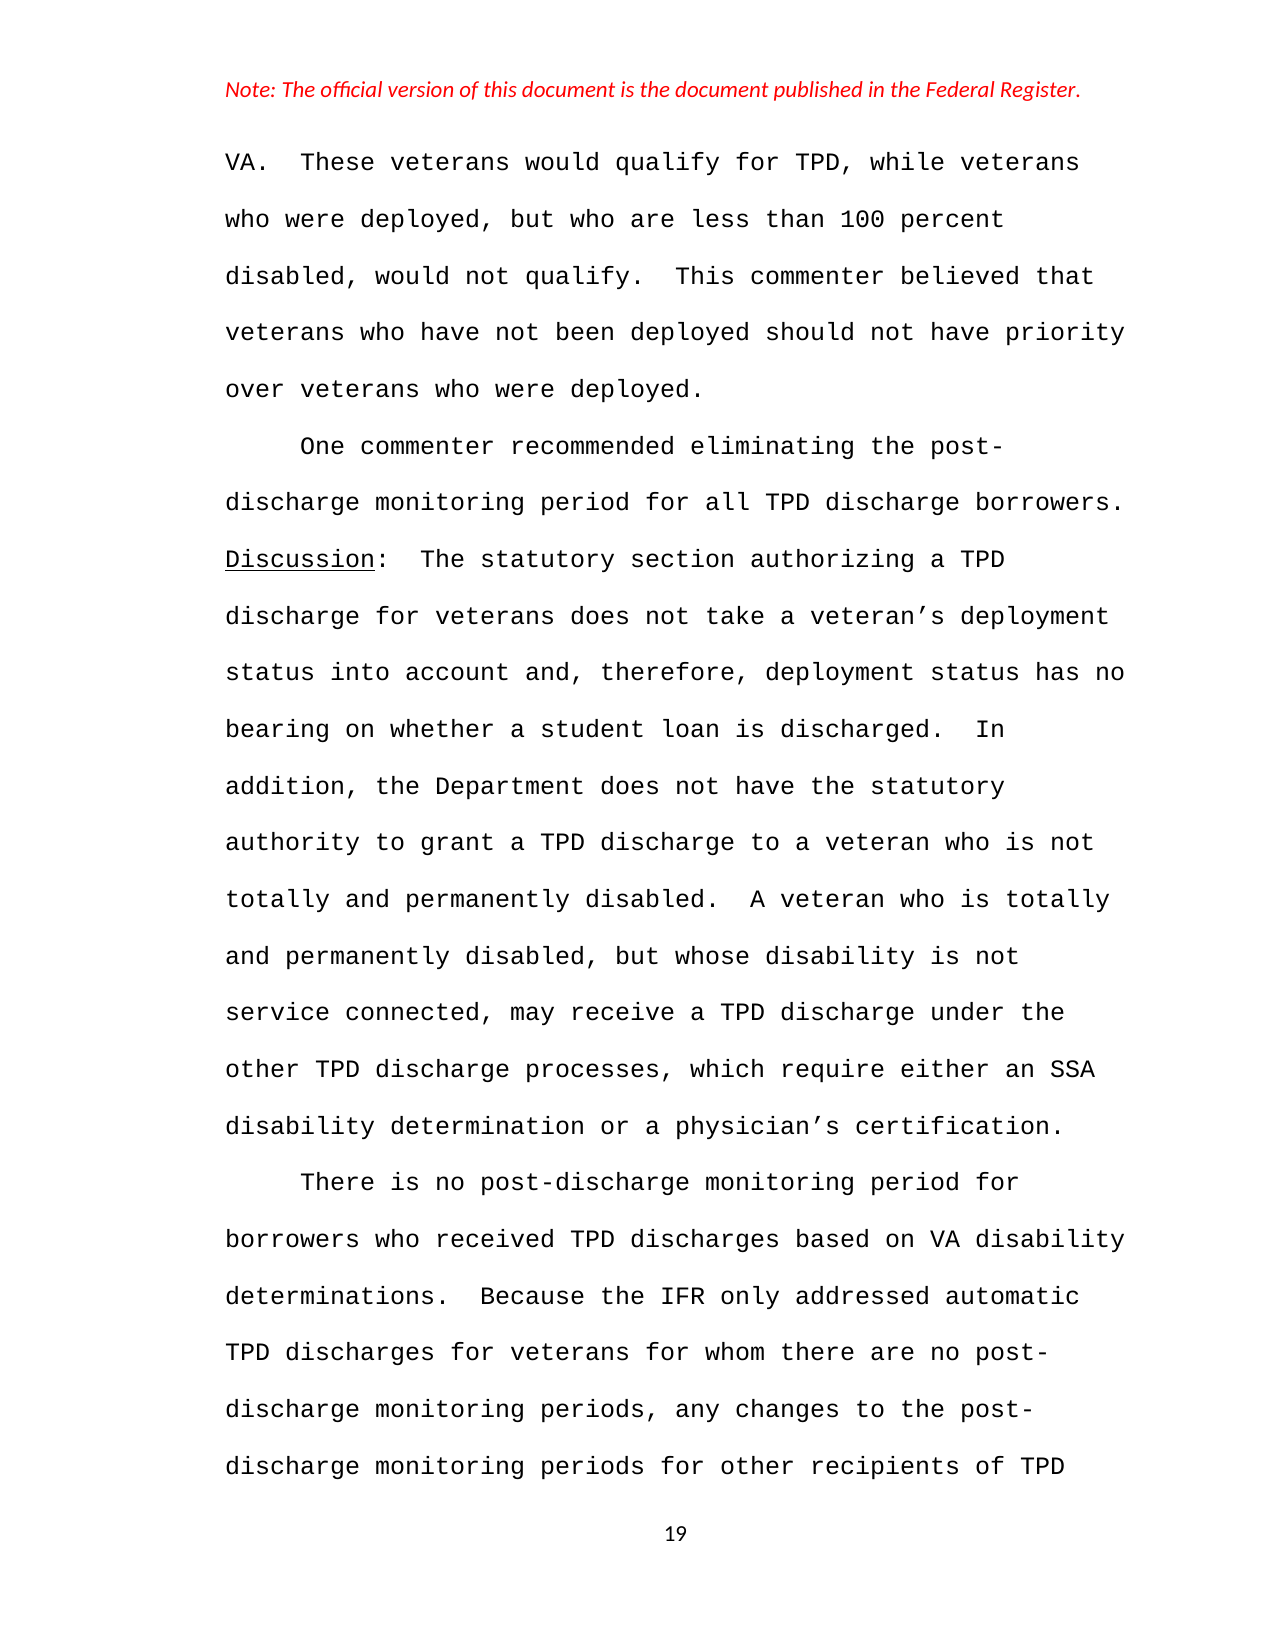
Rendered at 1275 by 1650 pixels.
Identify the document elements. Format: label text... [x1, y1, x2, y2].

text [225, 1170, 1125, 1482]
text One commenter recommended eliminating the post-discharge monitoring period for all TPD discharge borrowers. [225, 433, 1125, 518]
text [225, 150, 1125, 405]
text Discussion: The statutory section authorizing a TPD discharge for veterans does not take a veteran’s deployment status into account and, therefore, deployment status has no bearing on whether a student loan is discharged. In addition, the Department does not have the statutory authority to grant a TPD discharge to a veteran who is not totally and permanently disabled. A veteran who is totally and permanently disabled, but whose disability is not service connected, may receive a TPD discharge under the other TPD discharge processes, which require either an SSA disability determination or a physician’s certification. [225, 547, 1125, 1142]
